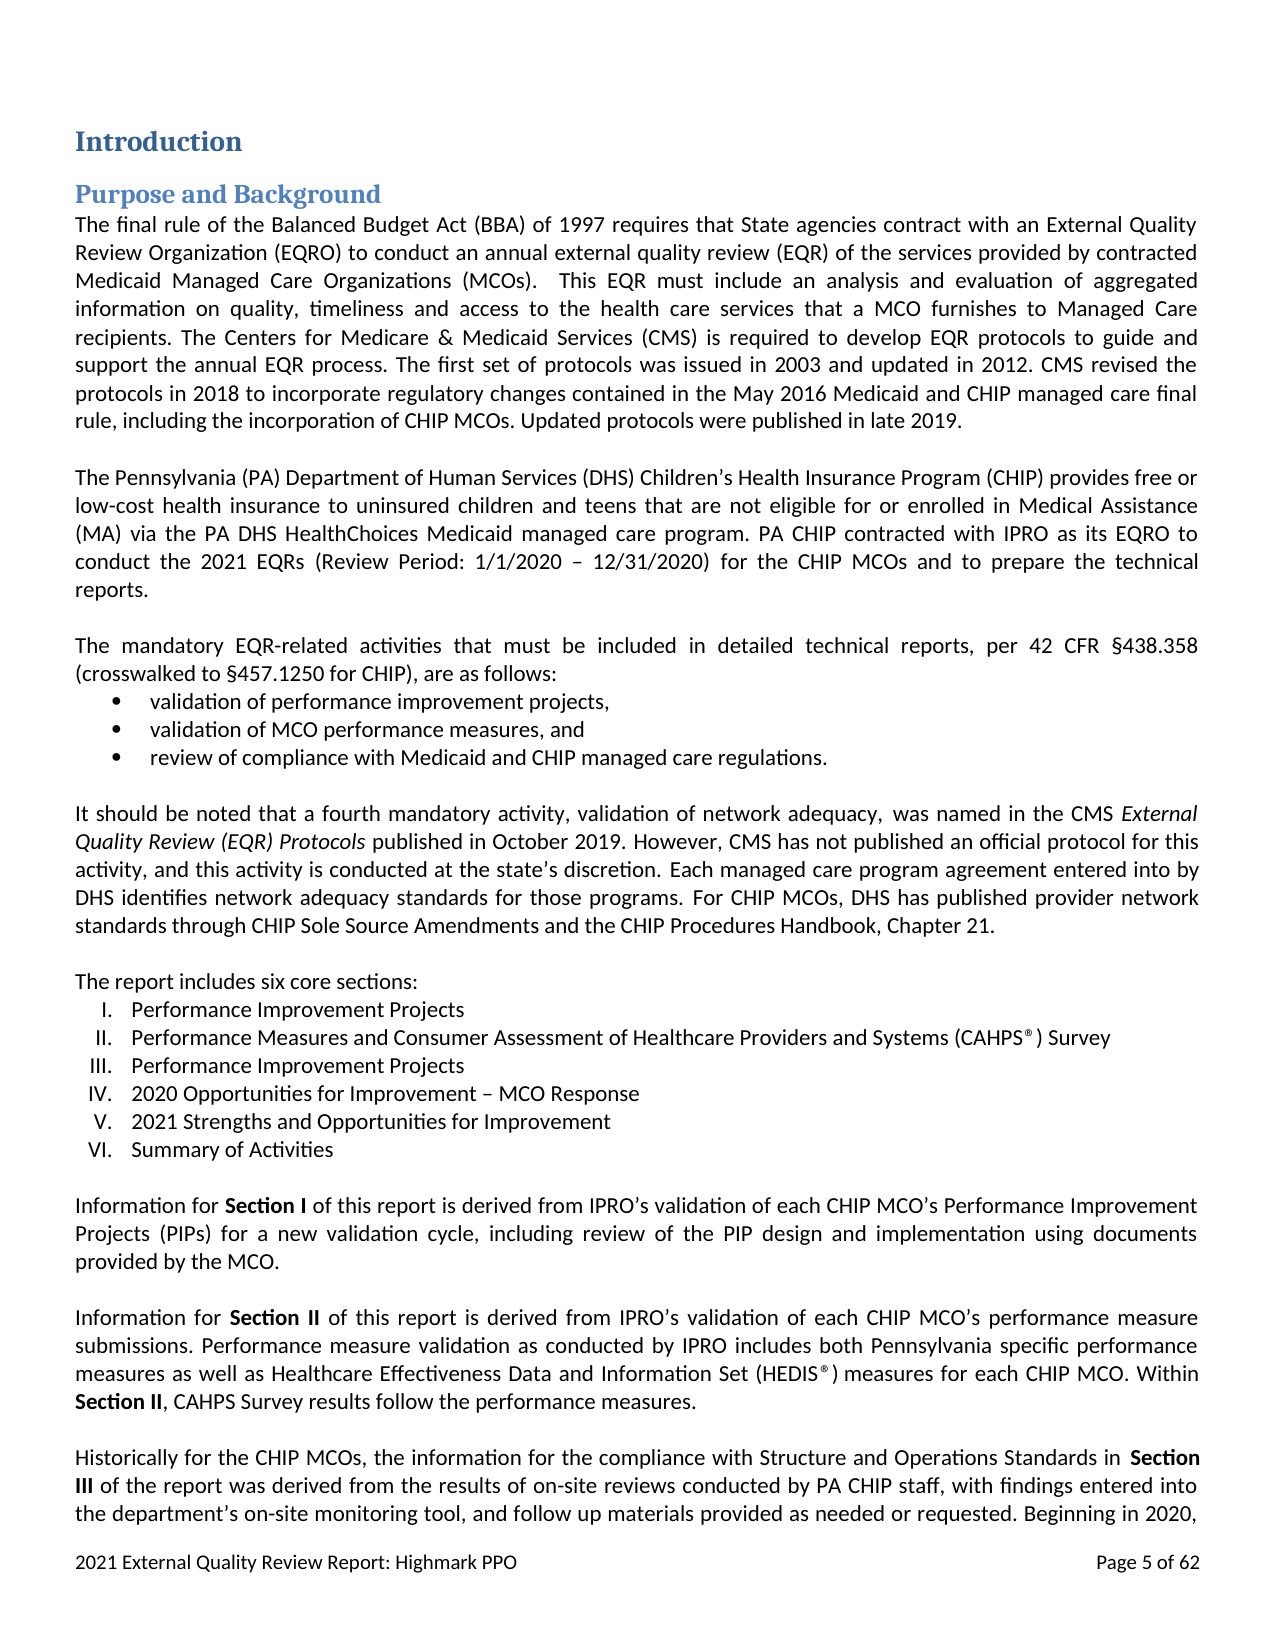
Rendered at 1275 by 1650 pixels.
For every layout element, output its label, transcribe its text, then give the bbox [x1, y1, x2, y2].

list validation of performance improvement projects, [112, 687, 1200, 715]
list Performance Improvement Projects [112, 995, 1200, 1023]
text The report includes six core sections: [75, 967, 1200, 995]
text It should be noted that a fourth mandatory activity, validation of network adequacy, was named in the CMS External Quality Review (EQR) Protocols published in October 2019. However, CMS has not published an official protocol for this activity, and this activity is conducted at the state’s discretion. Each managed care program agreement entered into by DHS identifies network adequacy standards for those programs. For CHIP MCOs, DHS has published provider network standards through CHIP Sole Source Amendments and the CHIP Procedures Handbook, Chapter 21. [75, 799, 1200, 939]
text The mandatory EQR-related activities that must be included in detailed technical reports, per 42 CFR §438.358 (crosswalked to §457.1250 for CHIP), are as follows: [75, 631, 1200, 687]
text The Pennsylvania (PA) Department of Human Services (DHS) Children’s Health Insurance Program (CHIP) provides free or low-cost health insurance to uninsured children and teens that are not eligible for or enrolled in Medical Assistance (MA) via the PA DHS HealthChoices Medicaid managed care program. PA CHIP contracted with IPRO as its EQRO to conduct the 2021 EQRs (Review Period: 1/1/2020 – 12/31/2020) for the CHIP MCOs and to prepare the technical reports. [75, 463, 1200, 603]
text Information for Section I of this report is derived from IPRO’s validation of each CHIP MCO’s Performance Improvement Projects (PIPs) for a new validation cycle, including review of the PIP design and implementation using documents provided by the MCO. [75, 1191, 1200, 1275]
list review of compliance with Medicaid and CHIP managed care regulations. [112, 743, 1200, 771]
list 2021 Strengths and Opportunities for Improvement [112, 1107, 1200, 1135]
list Performance Improvement Projects [112, 1051, 1200, 1079]
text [75, 1443, 1200, 1527]
subtitle Introduction [75, 125, 1200, 158]
text Information for Section II of this report is derived from IPRO’s validation of each CHIP MCO’s performance measure submissions. Performance measure validation as conducted by IPRO includes both Pennsylvania specific performance measures as well as Healthcare Effectiveness Data and Information Set (HEDIS®) measures for each CHIP MCO. Within Section II, CAHPS Survey results follow the performance measures. [75, 1303, 1200, 1415]
list 2020 Opportunities for Improvement – MCO Response [112, 1079, 1200, 1107]
list Summary of Activities [112, 1135, 1200, 1163]
list Performance Measures and Consumer Assessment of Healthcare Providers and Systems (CAHPS®) Survey [112, 1023, 1200, 1051]
list validation of MCO performance measures, and [112, 715, 1200, 743]
text The final rule of the Balanced Budget Act (BBA) of 1997 requires that State agencies contract with an External Quality Review Organization (EQRO) to conduct an annual external quality review (EQR) of the services provided by contracted Medicaid Managed Care Organizations (MCOs). This EQR must include an analysis and evaluation of aggregated information on quality, timeliness and access to the health care services that a MCO furnishes to Managed Care recipients. The Centers for Medicare & Medicaid Services (CMS) is required to develop EQR protocols to guide and support the annual EQR process. The first set of protocols was issued in 2003 and updated in 2012. CMS revised the protocols in 2018 to incorporate regulatory changes contained in the May 2016 Medicaid and CHIP managed care final rule, including the incorporation of CHIP MCOs. Updated protocols were published in late 2019. [75, 211, 1200, 435]
subtitle Purpose and Background [75, 179, 1200, 211]
